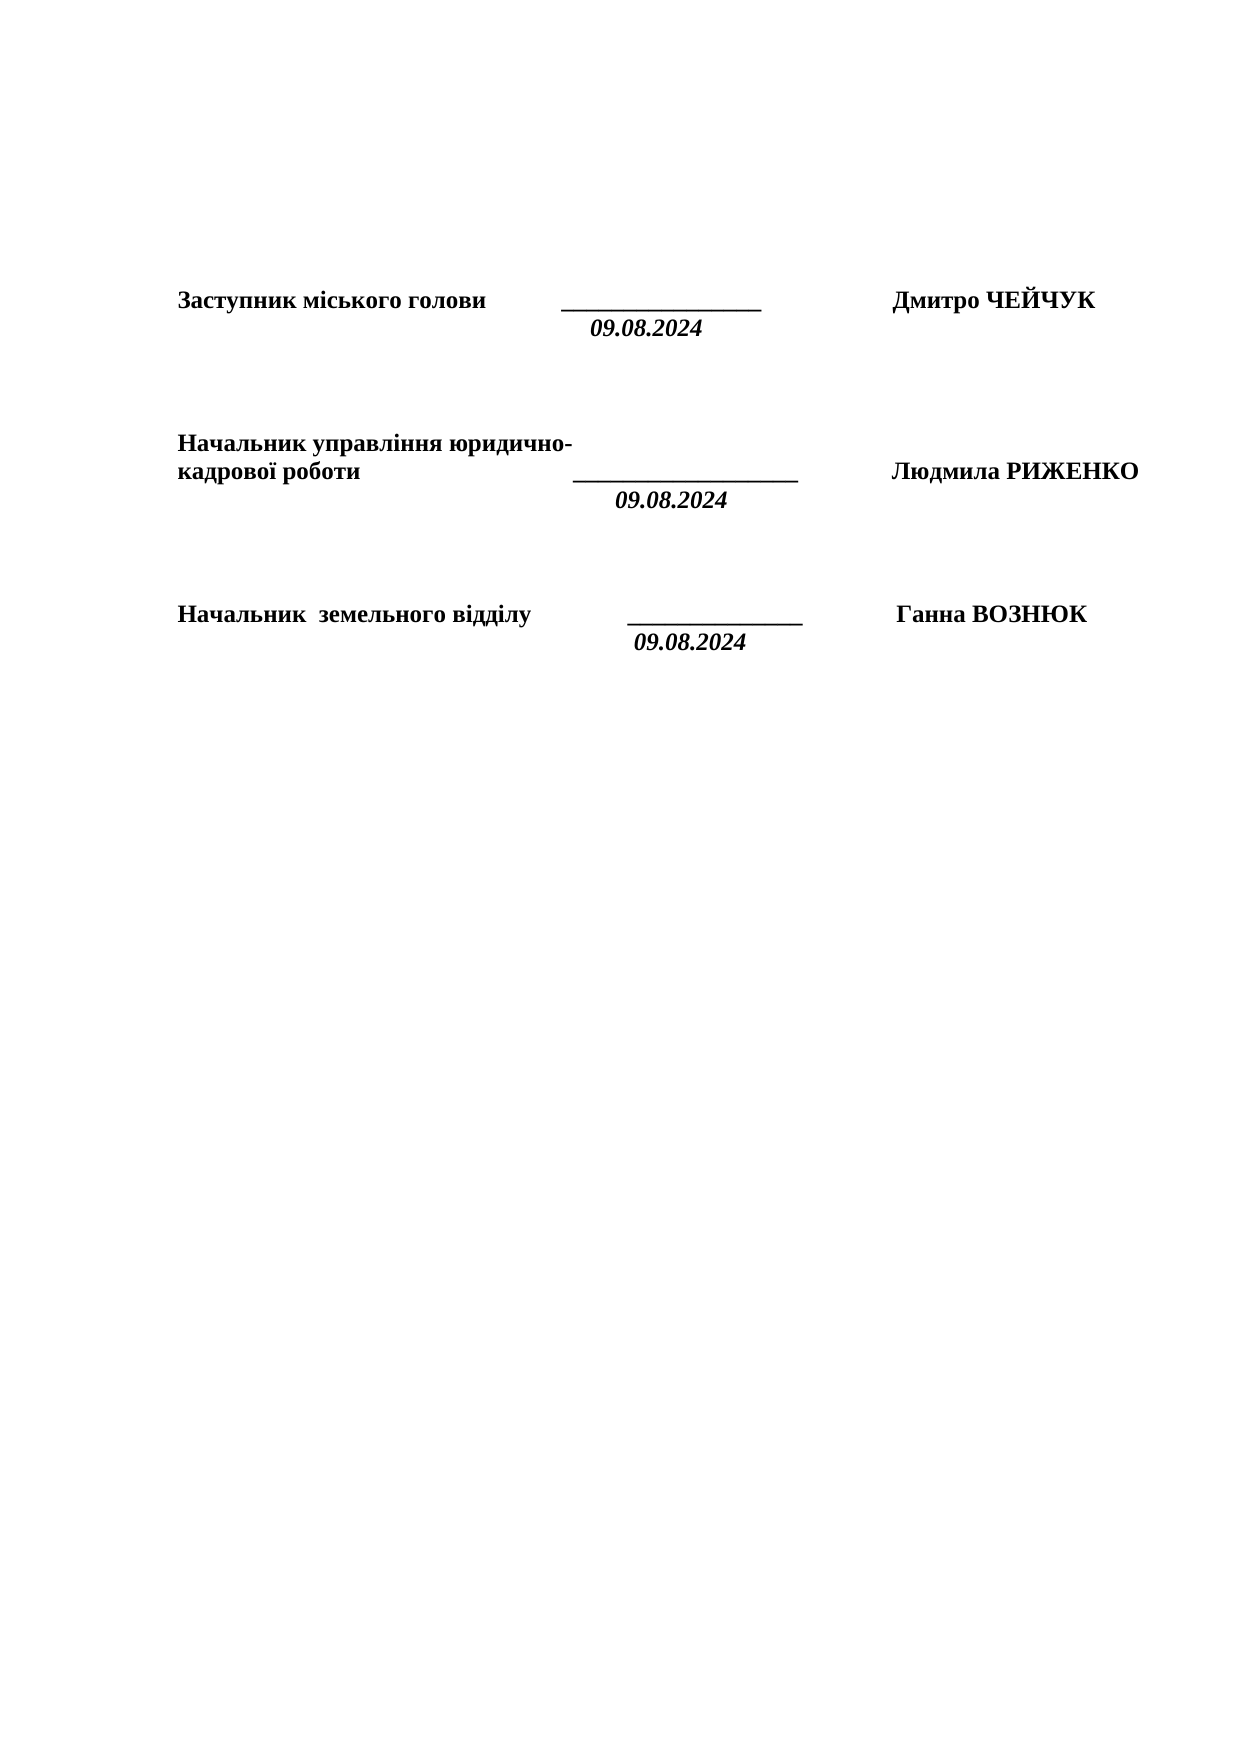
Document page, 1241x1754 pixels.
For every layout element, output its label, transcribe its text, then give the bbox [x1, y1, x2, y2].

text 09.08.2024 [177, 485, 1152, 599]
text 09.08.2024 [177, 313, 1152, 370]
text Начальник управління юридично- [177, 399, 1152, 456]
text кадрової роботи __________________ Людмила РИЖЕНКО [177, 456, 1152, 485]
text Начальник земельного відділу ______________ Ганна ВОЗНЮК [177, 599, 1152, 627]
text 09.08.2024 [177, 627, 1152, 656]
text Заступник міського голови ________________ Дмитро ЧЕЙЧУК [177, 285, 1152, 313]
